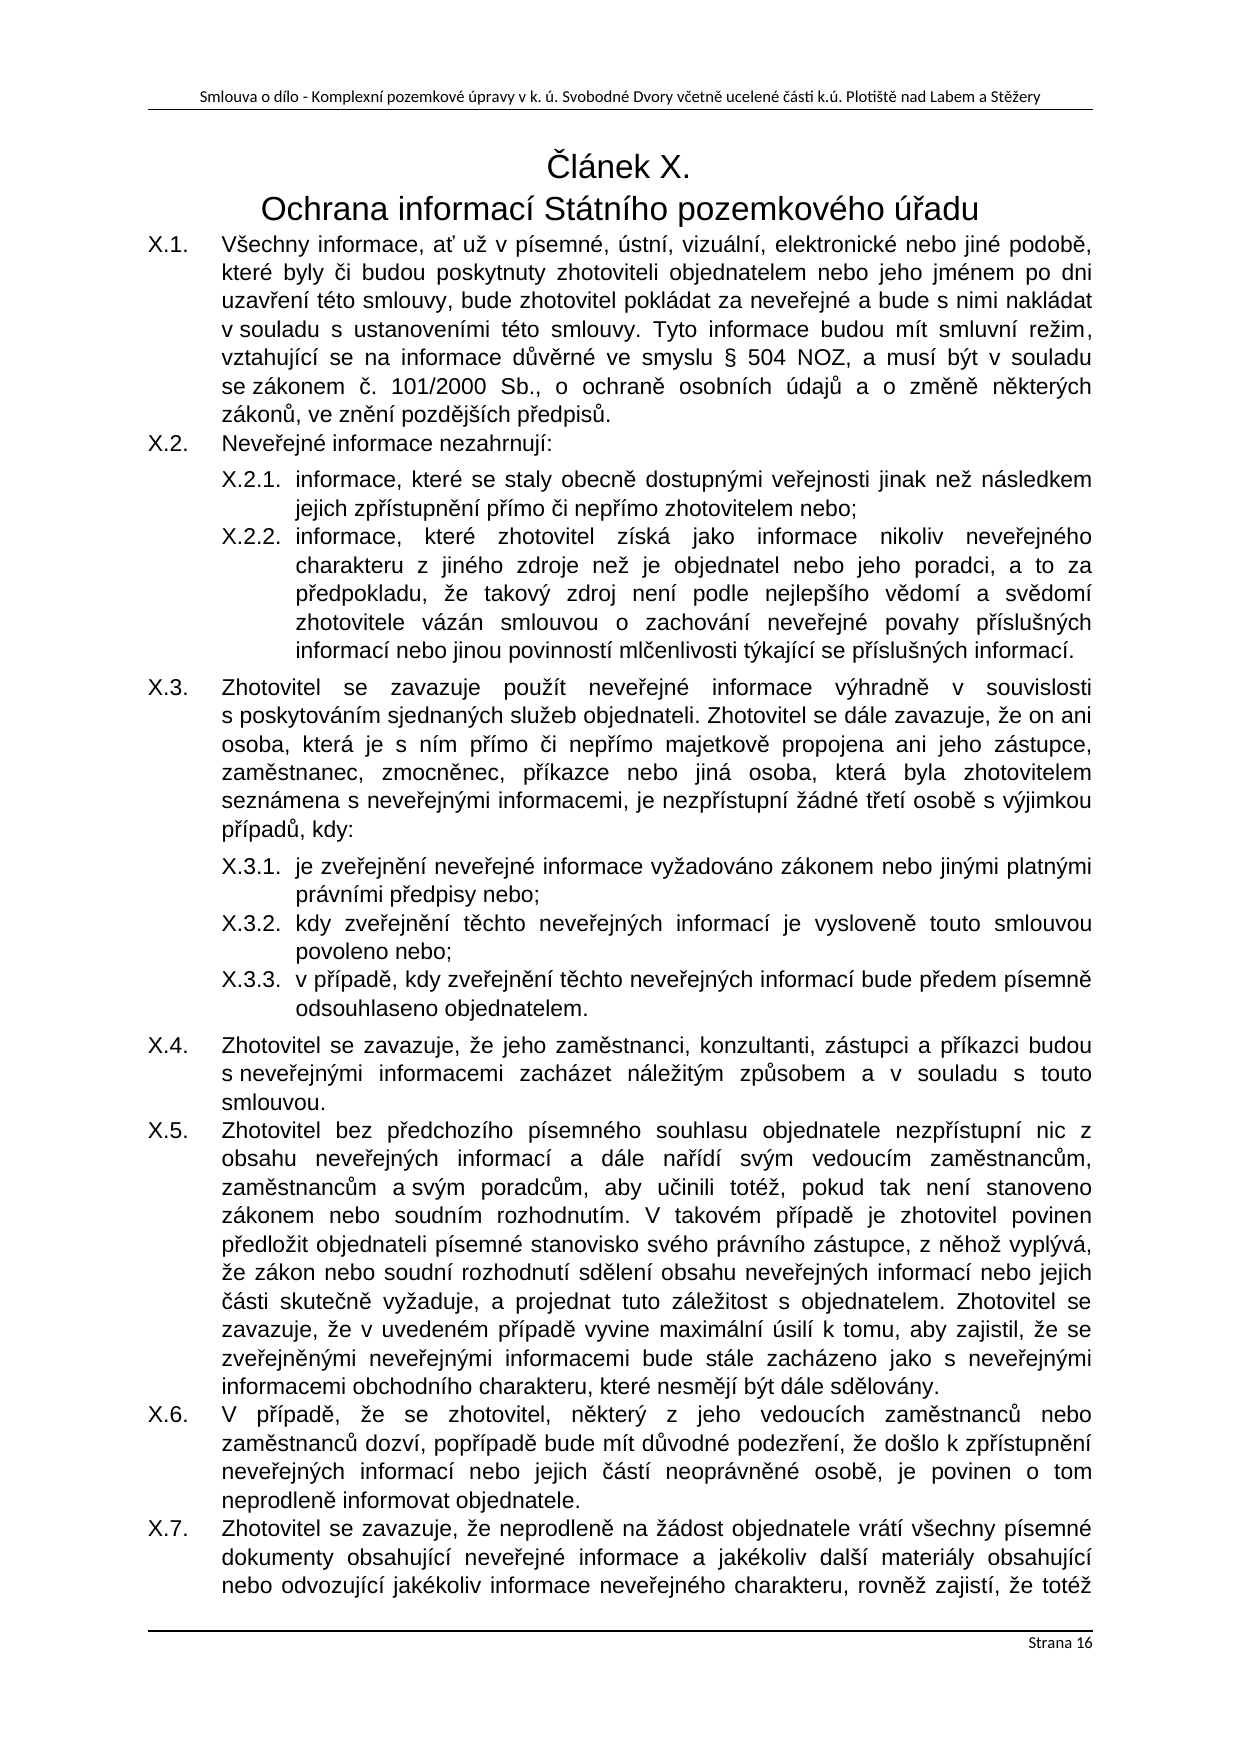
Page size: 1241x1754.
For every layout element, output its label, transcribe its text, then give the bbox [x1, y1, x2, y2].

list Neveřejné informace nezahrnují: [148, 429, 1093, 456]
list Zhotovitel se zavazuje použít neveřejné informace výhradně v souvislosti s poskytováním sjednaných služeb objednateli. Zhotovitel se dále zavazuje, že on ani osoba, která je s ním přímo či nepřímo majetkově propojena ani jeho zástupce, zaměstnanec, zmocněnec, příkazce nebo jiná osoba, která byla zhotovitelem seznámena s neveřejnými informacemi, je nezpřístupní žádné třetí osobě s výjimkou případů, kdy: [148, 674, 1093, 842]
list Zhotovitel se zavazuje, že jeho zaměstnanci, konzultanti, zástupci a příkazci budou s neveřejnými informacemi zacházet náležitým způsobem a v souladu s touto smlouvou. [148, 1032, 1093, 1115]
list V případě, že se zhotovitel, některý z jeho vedoucích zaměstnanců nebo zaměstnanců dozví, popřípadě bude mít důvodné podezření, že došlo k zpřístupnění neveřejných informací nebo jejich částí neoprávněné osobě, je povinen o tom neprodleně informovat objednatele. [148, 1401, 1093, 1513]
text informace, které se staly obecně dostupnými veřejnosti jinak než následkem jejich zpřístupnění přímo či nepřímo zhotovitelem nebo; [221, 466, 1093, 521]
text kdy zveřejnění těchto neveřejných informací je vysloveně touto smlouvou povoleno nebo; [221, 909, 1093, 964]
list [148, 1515, 1093, 1598]
text je zveřejnění neveřejné informace vyžadováno zákonem nebo jinými platnými právními předpisy nebo; [221, 853, 1093, 907]
list Všechny informace, ať už v písemné, ústní, vizuální, elektronické nebo jiné podobě, které byly či budou poskytnuty zhotoviteli objednatelem nebo jeho jménem po dni uzavření této smlouvy, bude zhotovitel pokládat za neveřejné a bude s nimi nakládat v souladu s ustanoveními této smlouvy. Tyto informace budou mít smluvní režim, vztahující se na informace důvěrné ve smyslu § 504 NOZ, a musí být v souladu se zákonem č. 101/2000 Sb., o ochraně osobních údajů a o změně některých zákonů, ve znění pozdějších předpisů. [148, 231, 1093, 427]
subtitle Ochrana informací Státního pozemkového úřadu [148, 148, 1093, 227]
text informace, které zhotovitel získá jako informace nikoliv neveřejného charakteru z jiného zdroje než je objednatel nebo jeho poradci, a to za předpokladu, že takový zdroj není podle nejlepšího vědomí a svědomí zhotovitele vázán smlouvou o zachování neveřejné povahy příslušných informací nebo jinou povinností mlčenlivosti týkající se příslušných informací. [221, 523, 1093, 663]
text v případě, kdy zveřejnění těchto neveřejných informací bude předem písemně odsouhlaseno objednatelem. [221, 966, 1093, 1021]
list Zhotovitel bez předchozího písemného souhlasu objednatele nezpřístupní nic z obsahu neveřejných informací a dále nařídí svým vedoucím zaměstnancům, zaměstnancům a svým poradcům, aby učinili totéž, pokud tak není stanoveno zákonem nebo soudním rozhodnutím. V takovém případě je zhotovitel povinen předložit objednateli písemné stanovisko svého právního zástupce, z něhož vyplývá, že zákon nebo soudní rozhodnutí sdělení obsahu neveřejných informací nebo jejich části skutečně vyžaduje, a projednat tuto záležitost s objednatelem. Zhotovitel se zavazuje, že v uvedeném případě vyvine maximální úsilí k tomu, aby zajistil, že se zveřejněnými neveřejnými informacemi bude stále zacházeno jako s neveřejnými informacemi obchodního charakteru, které nesmějí být dále sdělovány. [148, 1117, 1093, 1399]
